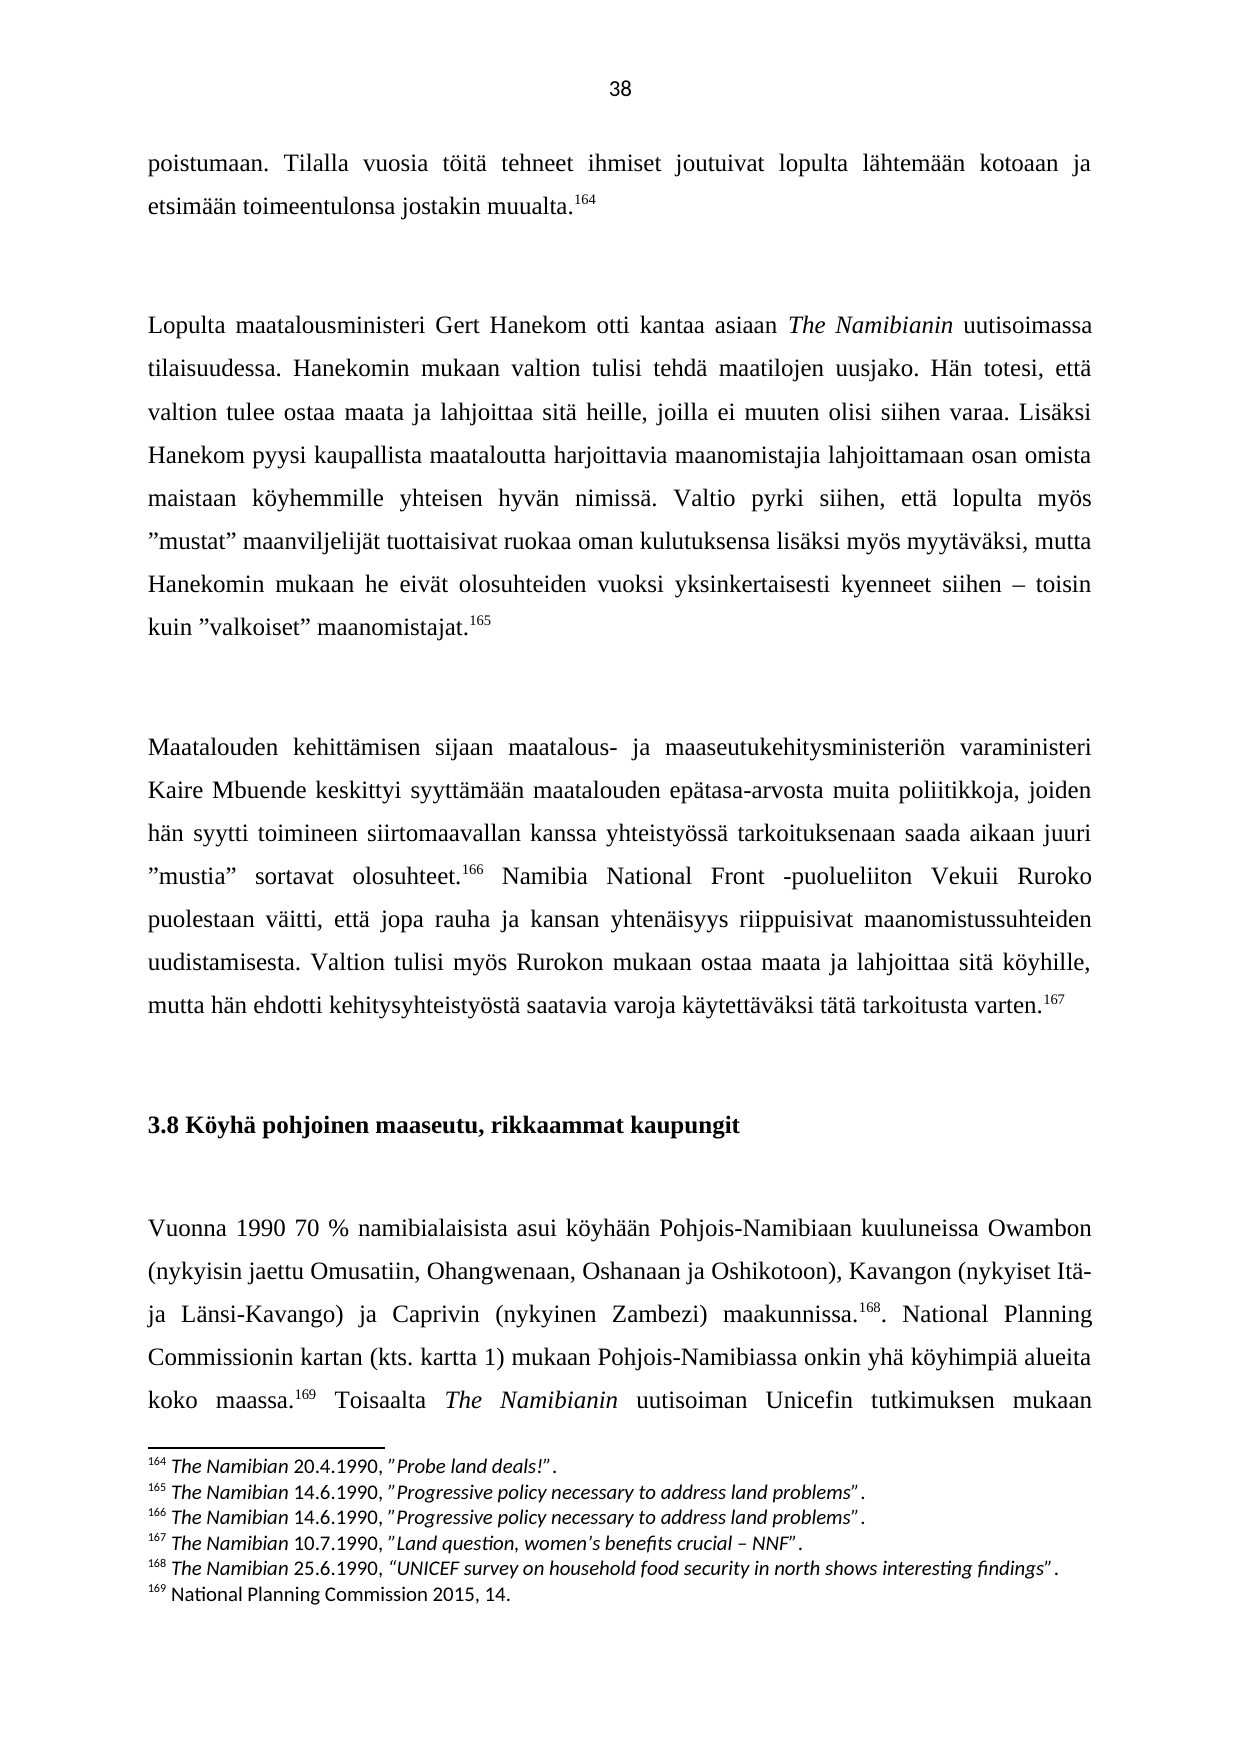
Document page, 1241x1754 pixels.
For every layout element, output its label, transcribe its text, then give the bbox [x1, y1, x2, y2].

text Maatalouden kehittämisen sijaan maatalous- ja maaseutukehitysministeriön varaministeri Kaire Mbuende keskittyi syyttämään maatalouden epätasa-arvosta muita poliitikkoja, joiden hän syytti toimineen siirtomaavallan kanssa yhteistyössä tarkoituksenaan saada aikaan juuri ”mustia” sortavat olosuhteet. Namibia National Front -puolueliiton Vekuii Ruroko puolestaan väitti, että jopa rauha ja kansan yhtenäisyys riippuisivat maanomistussuhteiden uudistamisesta. Valtion tulisi myös Rurokon mukaan ostaa maata ja lahjoittaa sitä köyhille, mutta hän ehdotti kehitysyhteistyöstä saatavia varoja käytettäväksi tätä tarkoitusta varten. [148, 732, 1092, 1019]
subtitle 3.8 Köyhä pohjoinen maaseutu, rikkaammat kaupungit [148, 1110, 1092, 1139]
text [148, 1213, 1092, 1414]
text Lopulta maatalousministeri Gert Hanekom otti kantaa asiaan The Namibianin uutisoimassa tilaisuudessa. Hanekomin mukaan valtion tulisi tehdä maatilojen uusjako. Hän totesi, että valtion tulee ostaa maata ja lahjoittaa sitä heille, joilla ei muuten olisi siihen varaa. Lisäksi Hanekom pyysi kaupallista maataloutta harjoittavia maanomistajia lahjoittamaan osan omista maistaan köyhemmille yhteisen hyvän nimissä. Valtio pyrki siihen, että lopulta myös ”mustat” maanviljelijät tuottaisivat ruokaa oman kulutuksensa lisäksi myös myytäväksi, mutta Hanekomin mukaan he eivät olosuhteiden vuoksi yksinkertaisesti kyenneet siihen – toisin kuin ”valkoiset” maanomistajat. [148, 310, 1092, 641]
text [148, 148, 1092, 219]
